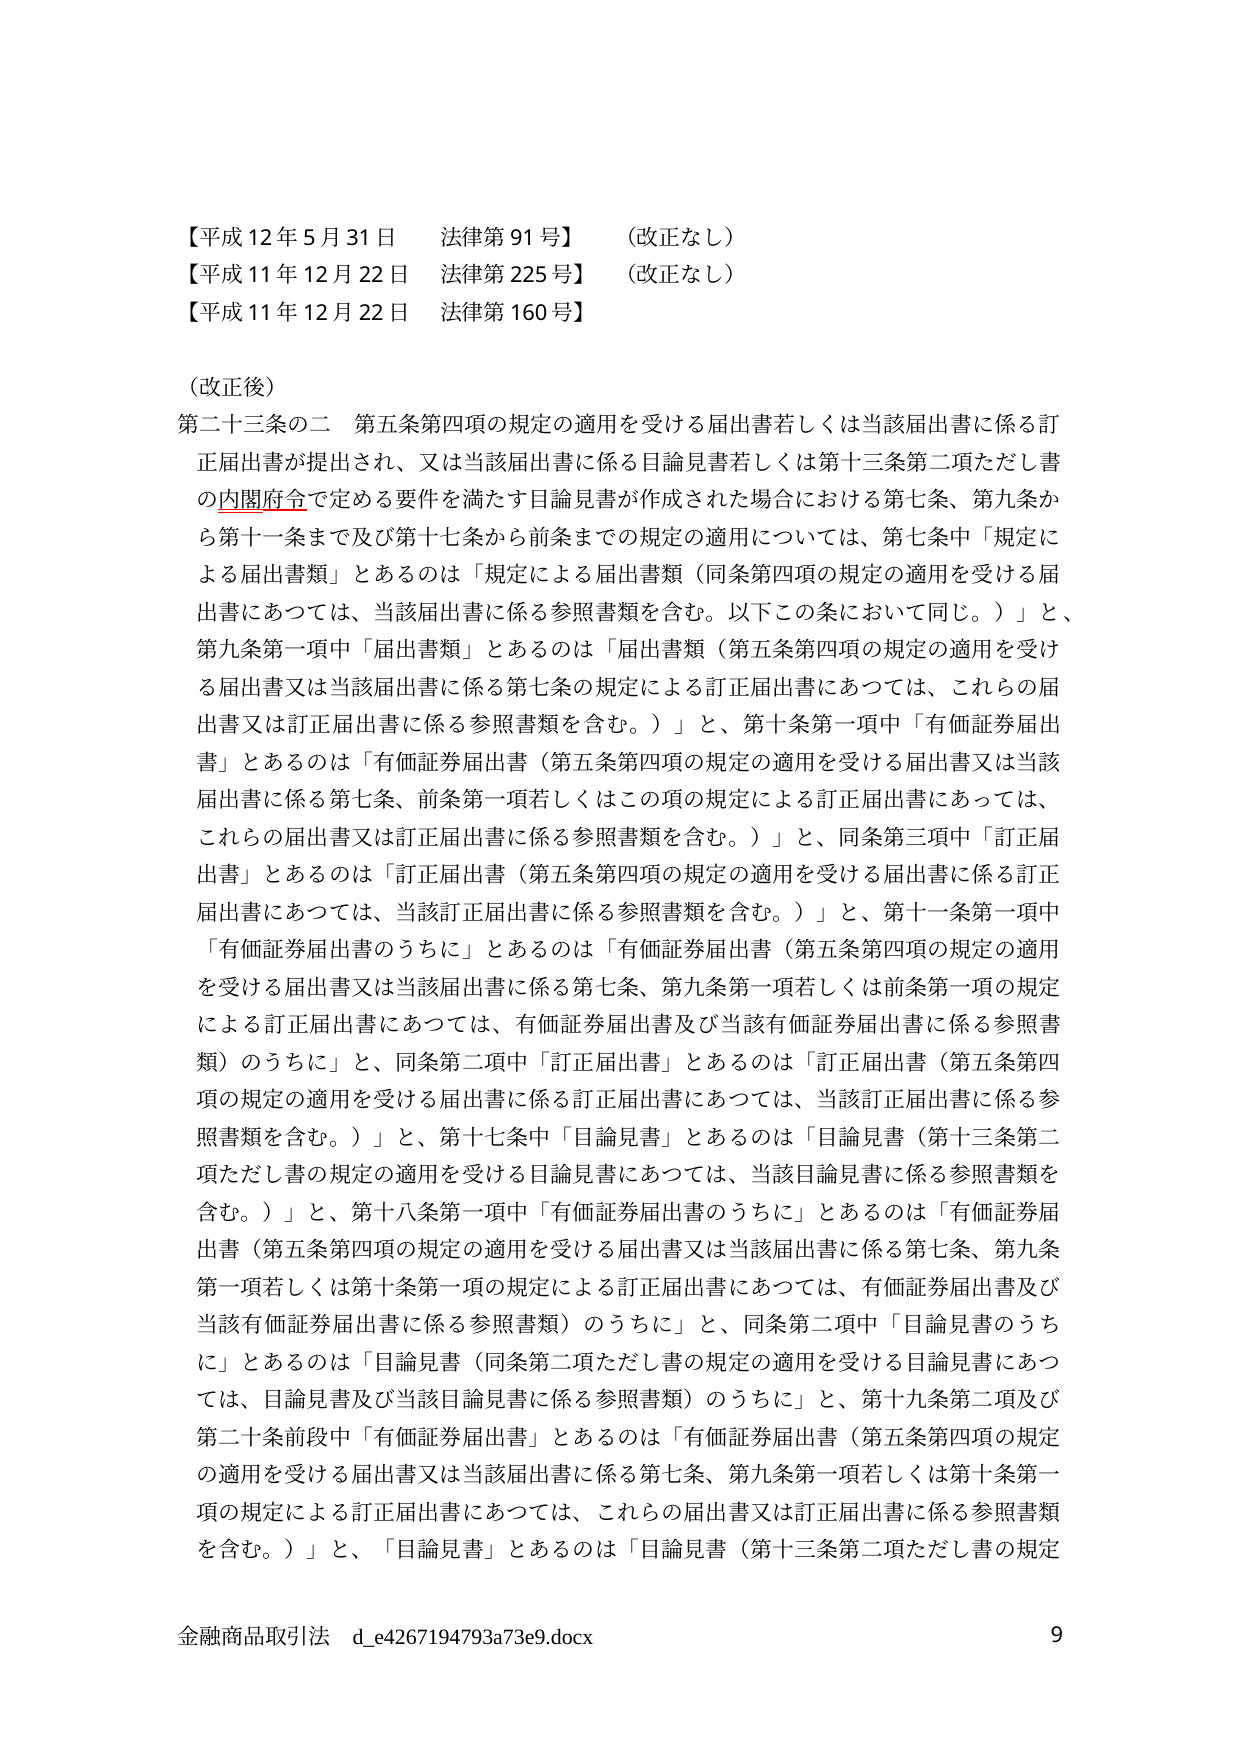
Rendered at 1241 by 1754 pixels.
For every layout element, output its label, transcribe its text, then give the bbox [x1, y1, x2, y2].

text 【平成12年5月31日 法律第91号】 （改正なし） [177, 217, 1063, 254]
text 【平成11年12月22日 法律第225号】 （改正なし） [177, 254, 1063, 292]
text （改正後） [177, 367, 1063, 404]
text 【平成11年12月22日 法律第160号】 [177, 292, 1063, 329]
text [177, 404, 1063, 1567]
